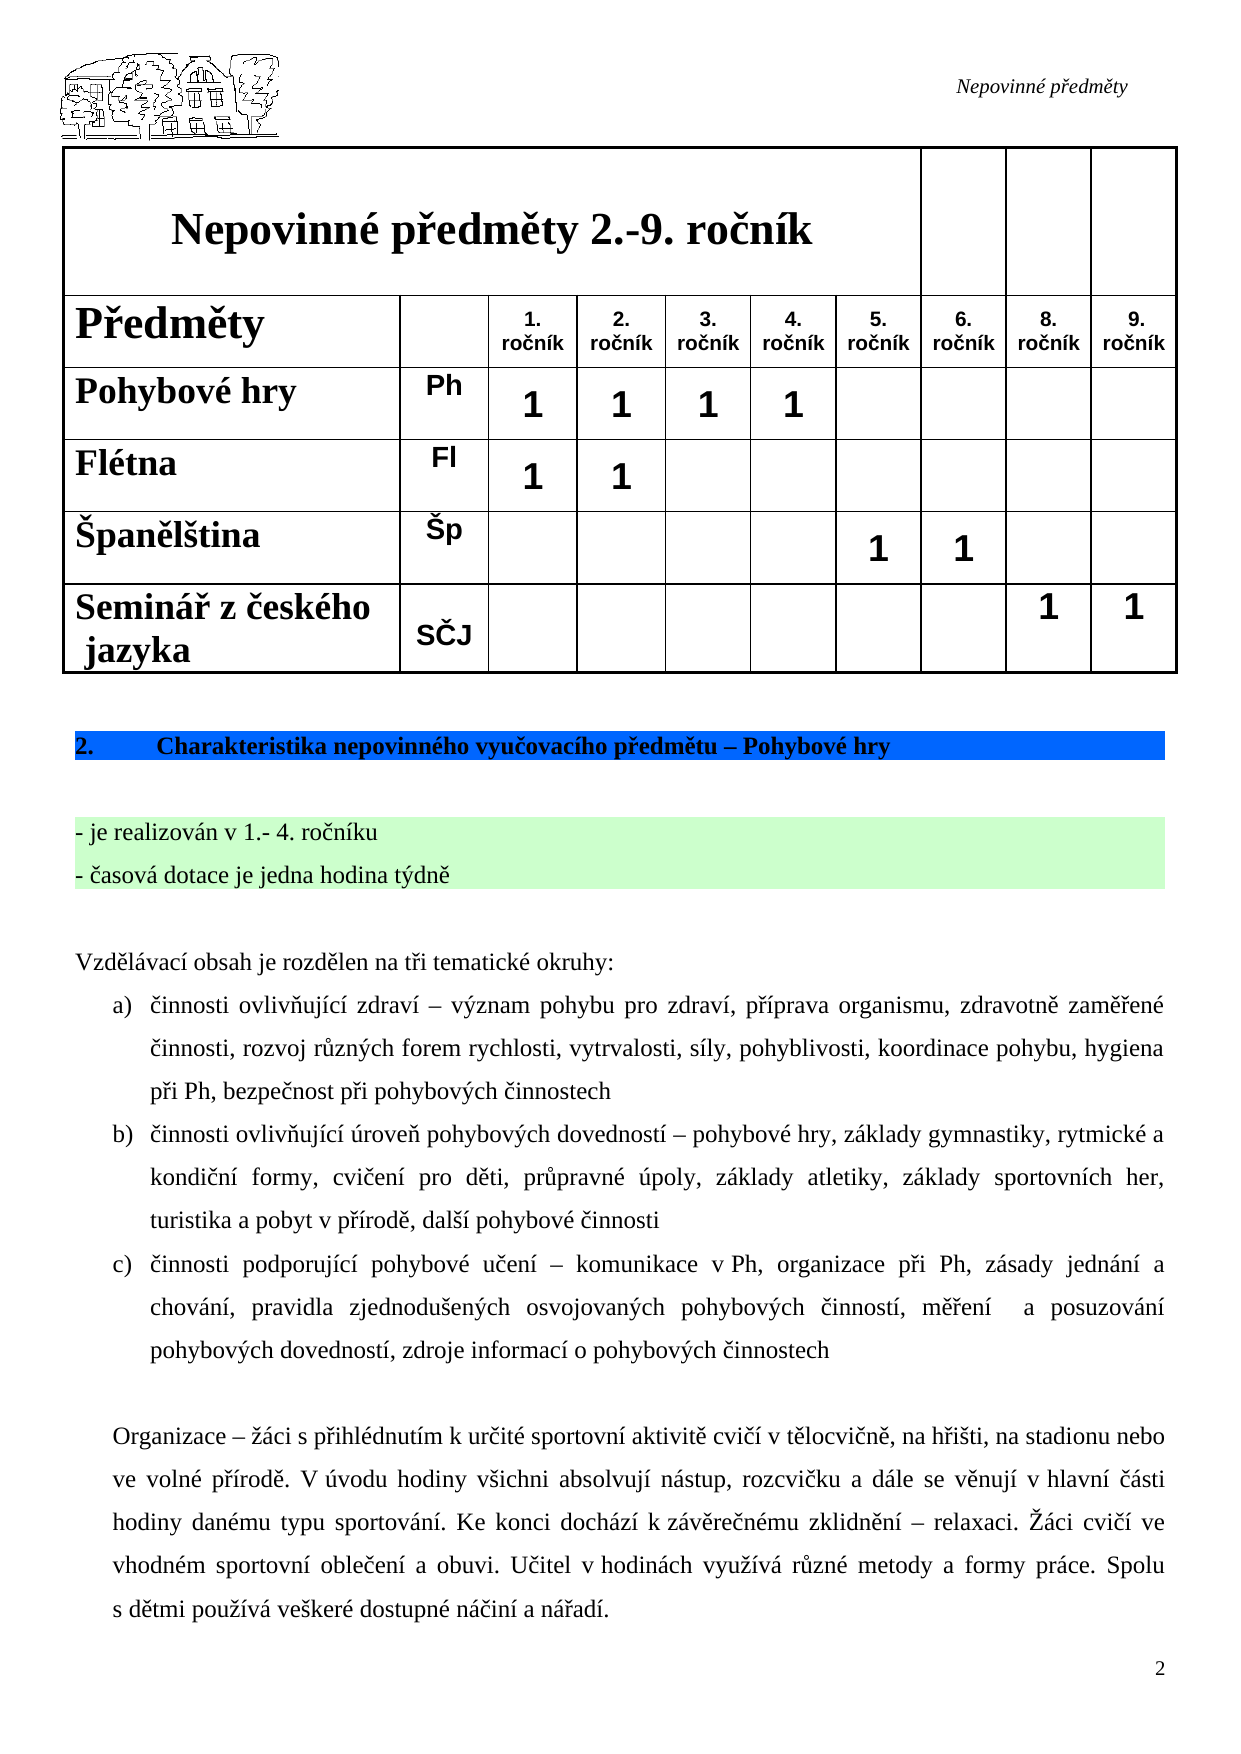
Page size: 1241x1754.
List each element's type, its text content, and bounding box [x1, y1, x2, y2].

table_cell 9. ročník [1092, 296, 1175, 367]
table_cell [578, 585, 665, 671]
table_header [1092, 149, 1175, 294]
table_cell Ph [401, 368, 488, 439]
table_cell 1 [1007, 585, 1090, 671]
table_cell [401, 296, 488, 367]
table_cell 4. ročník [751, 296, 835, 367]
table_cell [751, 440, 835, 511]
table_cell [489, 512, 576, 583]
table_cell [666, 512, 750, 583]
table_cell 6. ročník [922, 296, 1005, 367]
table_cell 1 [751, 368, 835, 439]
table_cell [1092, 368, 1175, 439]
table_cell Španělština [65, 512, 399, 583]
text 2. Charakteristika nepovinného vyučovacího předmětu – Pohybové hry [75, 731, 1165, 760]
table_cell [837, 368, 920, 439]
table_cell [922, 585, 1005, 671]
table_cell 1 [837, 512, 920, 583]
list činnosti ovlivňující úroveň pohybových dovedností – pohybové hry, základy gymnastiky, rytmické a kondiční formy, cvičení pro děti, průpravné úpoly, základy atletiky, základy sportovních her, turistika a pobyt v přírodě, další pohybové činnosti [112, 1119, 1165, 1234]
table_cell [751, 585, 835, 671]
table_cell [666, 585, 750, 671]
table_cell Šp [401, 512, 488, 583]
text Organizace – žáci s přihlédnutím k určité sportovní aktivitě cvičí v tělocvičně, na hřišti, na stadionu nebo ve volné přírodě. V úvodu hodiny všichni absolvují nástup, rozcvičku a dále se věnují v hlavní části hodiny danému typu sportování. Ke konci dochází k závěrečnému zklidnění – relaxaci. Žáci cvičí ve vhodném sportovní oblečení a obuvi. Učitel v hodinách využívá různé metody a formy práce. Spolu s dětmi používá veškeré dostupné náčiní a nářadí. [112, 1421, 1165, 1622]
table_cell [1007, 440, 1090, 511]
text - je realizován v 1.- 4. ročníku [75, 817, 1165, 846]
table_cell 1. ročník [489, 296, 576, 367]
table_cell [1007, 368, 1090, 439]
table_cell Pohybové hry [65, 368, 399, 439]
table_cell [922, 368, 1005, 439]
table_cell Seminář z českého jazyka [65, 585, 399, 671]
table_cell 1 [489, 440, 576, 511]
text - časová dotace je jedna hodina týdně [75, 861, 1165, 889]
text Vzdělávací obsah je rozdělen na tři tematické okruhy: [75, 947, 1165, 976]
table_cell [666, 440, 750, 511]
table_cell 1 [578, 368, 665, 439]
list činnosti podporující pohybové učení – komunikace v Ph, organizace při Ph, zásady jednání a chování, pravidla zjednodušených osvojovaných pohybových činností, měření a posuzování pohybových dovedností, zdroje informací o pohybových činnostech [112, 1249, 1165, 1364]
table_header [1007, 149, 1090, 294]
table_cell [1007, 512, 1090, 583]
table_header [922, 149, 1005, 294]
list činnosti ovlivňující zdraví – význam pohybu pro zdraví, příprava organismu, zdravotně zaměřené činnosti, rozvoj různých forem rychlosti, vytrvalosti, síly, pohyblivosti, koordinace pohybu, hygiena při Ph, bezpečnost při pohybových činnostech [112, 990, 1165, 1105]
table_cell Fl [401, 440, 488, 511]
table_cell [837, 585, 920, 671]
table_cell 5. ročník [837, 296, 920, 367]
picture [56, 53, 287, 141]
table_cell 1 [666, 368, 750, 439]
table_cell SČJ [401, 585, 488, 671]
table_cell 1 [922, 512, 1005, 583]
table_cell Předměty [65, 296, 399, 367]
table_cell [751, 512, 835, 583]
table_header Nepovinné předměty 2.-9. ročník [65, 149, 920, 294]
table_cell 1 [489, 368, 576, 439]
table_cell [489, 585, 576, 671]
table_cell 2. ročník [578, 296, 665, 367]
table_cell 1 [1092, 585, 1175, 671]
table_cell [837, 440, 920, 511]
table_cell Flétna [65, 440, 399, 511]
table_cell 3. ročník [666, 296, 750, 367]
table_cell [578, 512, 665, 583]
table_cell 1 [578, 440, 665, 511]
table_cell [922, 440, 1005, 511]
table_cell [1092, 440, 1175, 511]
table_cell [1092, 512, 1175, 583]
table_cell 8. ročník [1007, 296, 1090, 367]
